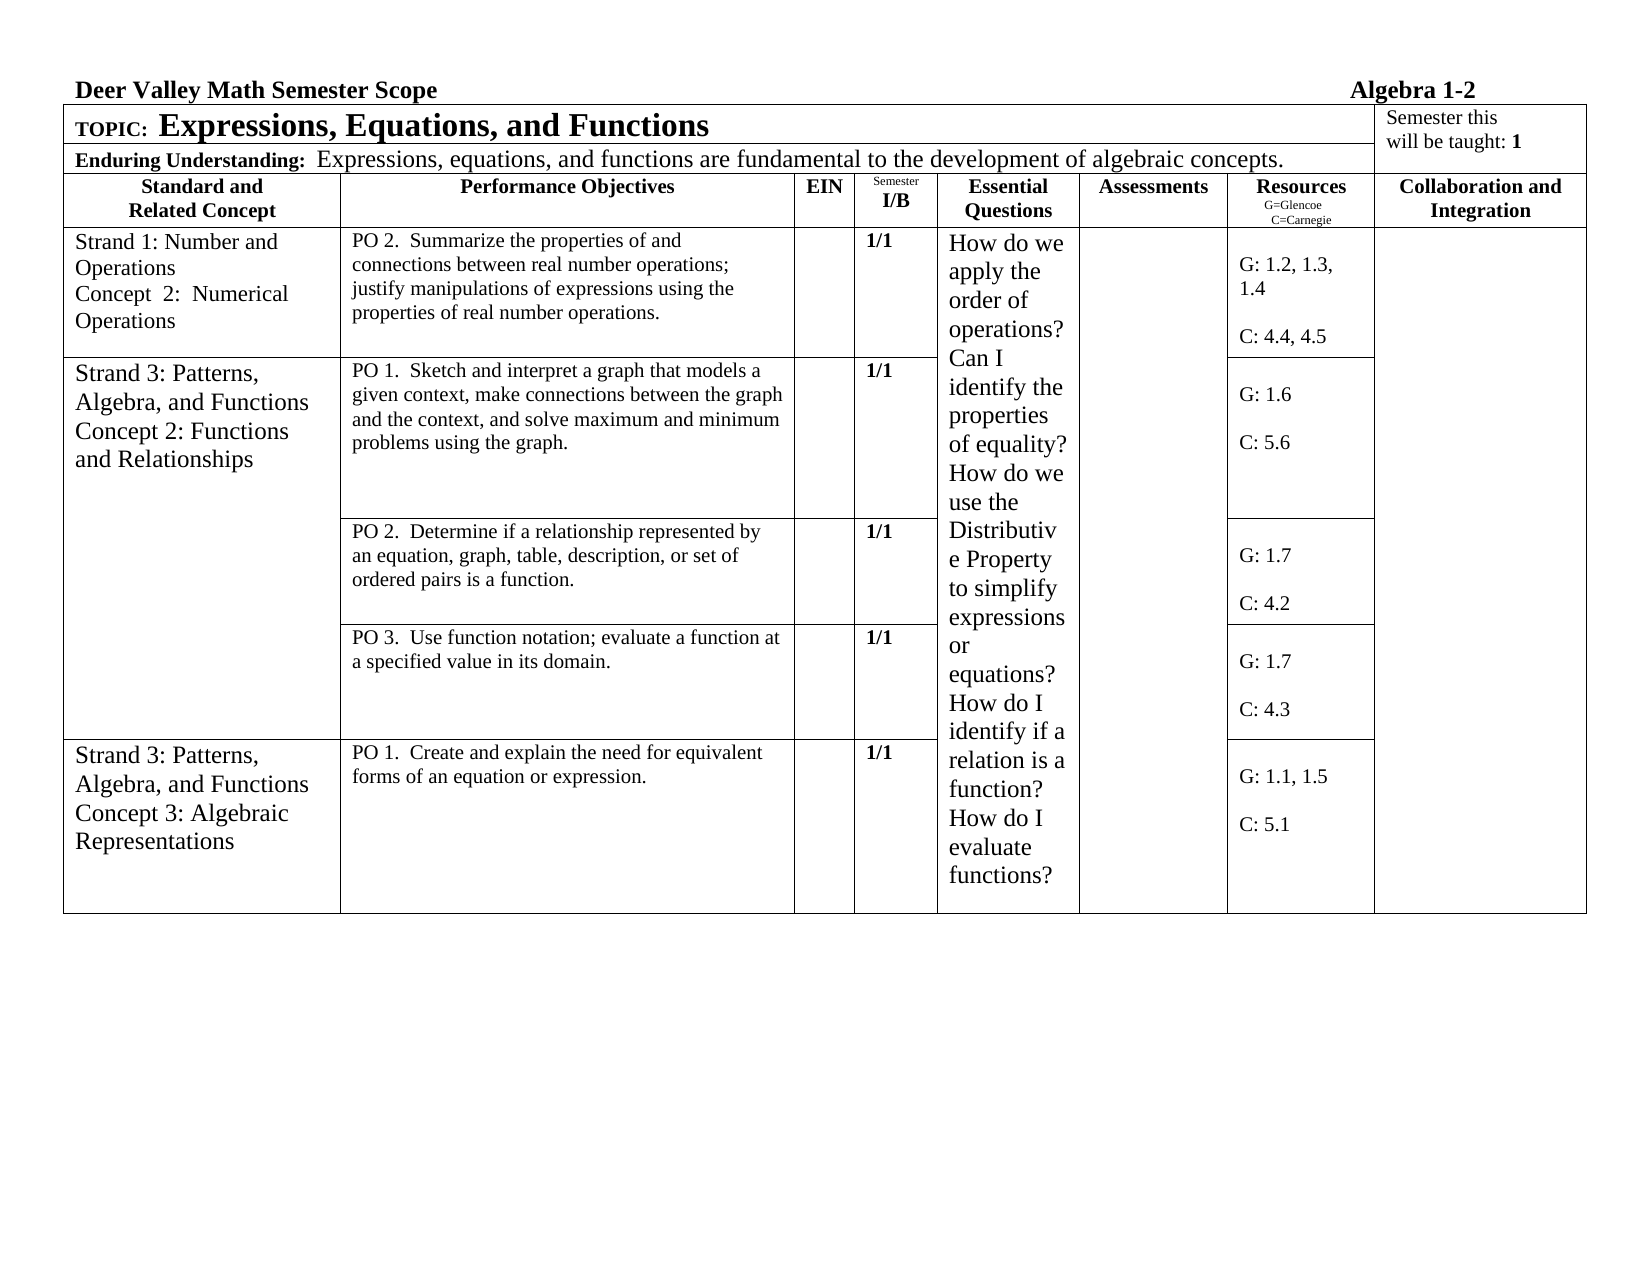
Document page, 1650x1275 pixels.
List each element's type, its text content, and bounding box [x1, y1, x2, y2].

table_cell Standard and Related Concept [64, 174, 340, 227]
table_cell PO 3. Use function notation; evaluate a function at a specified value in its domain. [341, 625, 794, 739]
table_cell G: 1.6 C: 5.6 [1228, 358, 1374, 518]
table_cell 1/1 [855, 740, 937, 913]
table_cell Semester I/B [855, 174, 937, 227]
table_cell G: 1.7 C: 4.2 [1228, 519, 1374, 623]
table_cell PO 2. Determine if a relationship represented by an equation, graph, table, description, or set of ordered pairs is a function. [341, 519, 794, 623]
table_cell Strand 3: Patterns, Algebra, and Functions Concept 3: Algebraic Representations [64, 740, 340, 913]
table_cell G: 1.7 C: 4.3 [1228, 625, 1374, 739]
table_cell Essential Questions [938, 174, 1079, 227]
table_cell Resources G=Glencoe C=Carnegie [1228, 174, 1374, 227]
table_cell PO 1. Sketch and interpret a graph that models a given context, make connections between the graph and the context, and solve maximum and minimum problems using the graph. [341, 358, 794, 518]
table_cell [795, 228, 854, 357]
table_cell [795, 358, 854, 518]
table_cell [1080, 228, 1227, 913]
table_cell How do we apply the order of operations? Can I identify the properties of equality? How do we use the Distributive Property to simplify expressions or equations? How do I identify if a relation is a function? How do I evaluate functions? [938, 228, 1079, 913]
table_cell [795, 740, 854, 913]
table_cell Collaboration and Integration [1375, 174, 1586, 227]
table_cell Strand 3: Patterns, Algebra, and Functions Concept 2: Functions and Relationships [64, 358, 340, 739]
table_header Semester this will be taught: 1 [1375, 105, 1586, 173]
table_cell 1/1 [855, 228, 937, 357]
table_cell 1/1 [855, 625, 937, 739]
table_cell [1375, 228, 1586, 913]
table_cell G: 1.2, 1.3, 1.4 C: 4.4, 4.5 [1228, 228, 1374, 357]
table_cell EIN [795, 174, 854, 227]
table_cell PO 2. Summarize the properties of and connections between real number operations; justify manipulations of expressions using the properties of real number operations. [341, 228, 794, 357]
table_cell Performance Objectives [341, 174, 794, 227]
table_cell Assessments [1080, 174, 1227, 227]
table_cell 1/1 [855, 519, 937, 623]
table_cell Enduring Understanding: Expressions, equations, and functions are fundamental to the development of algebraic concepts. [64, 144, 1374, 173]
table_header TOPIC: Expressions, Equations, and Functions [64, 105, 1374, 143]
table_cell PO 1. Create and explain the need for equivalent forms of an equation or expression. [341, 740, 794, 913]
table_cell 1/1 [855, 358, 937, 518]
table_cell G: 1.1, 1.5 C: 5.1 [1228, 740, 1374, 913]
table_cell [795, 519, 854, 623]
table_cell Strand 1: Number and Operations Concept 2: Numerical Operations [64, 228, 340, 357]
table_cell [795, 625, 854, 739]
